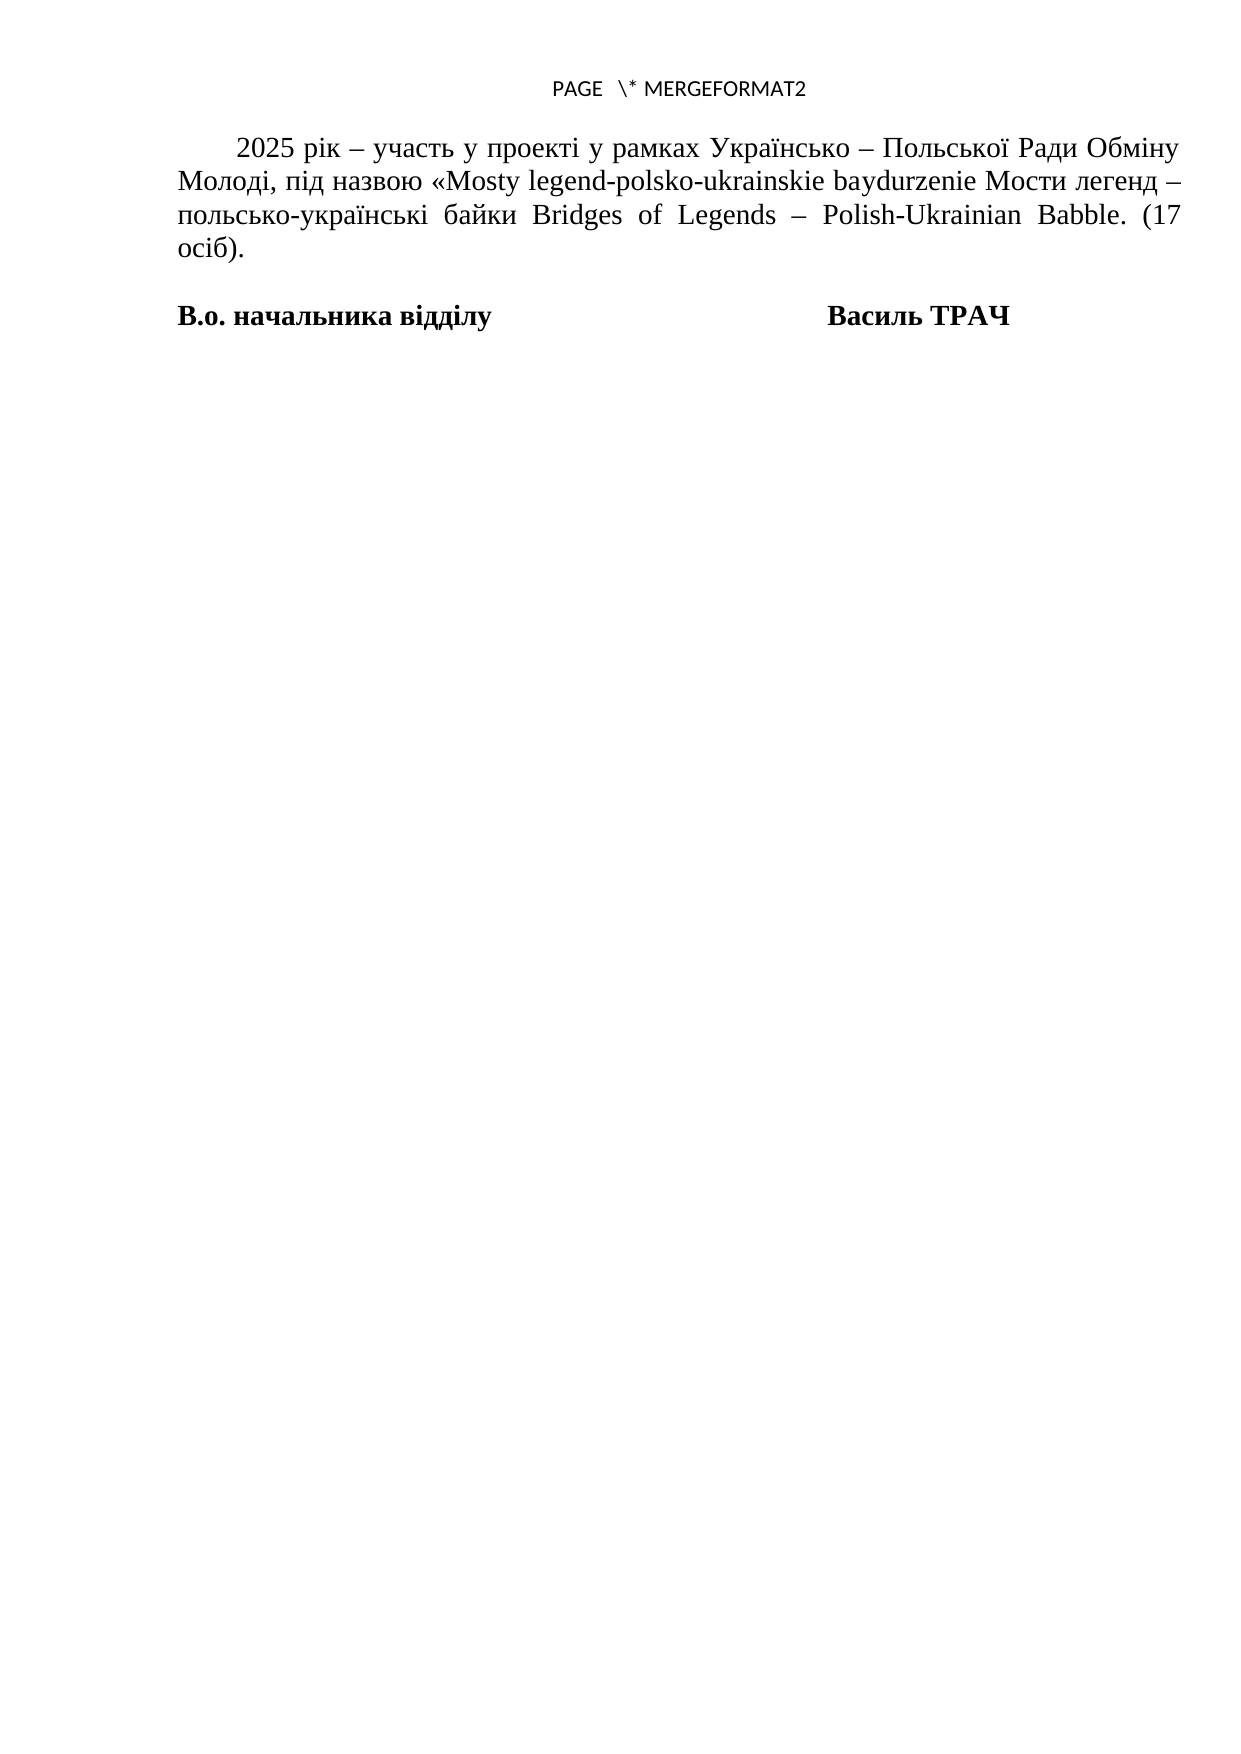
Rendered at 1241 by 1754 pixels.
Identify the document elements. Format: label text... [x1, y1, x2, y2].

text В.о. начальника відділу Василь ТРАЧ [177, 298, 1181, 331]
text 2025 рік – участь у проекті у рамках Українсько – Польської Ради Обміну Молоді, під назвою «Мosty legend-polsko-ukrainskie baydurzenie Мости легенд – польсько-українські байки Bridges of Legends – Polish-Ukrainian Babble. (17 осіб). [177, 130, 1181, 264]
